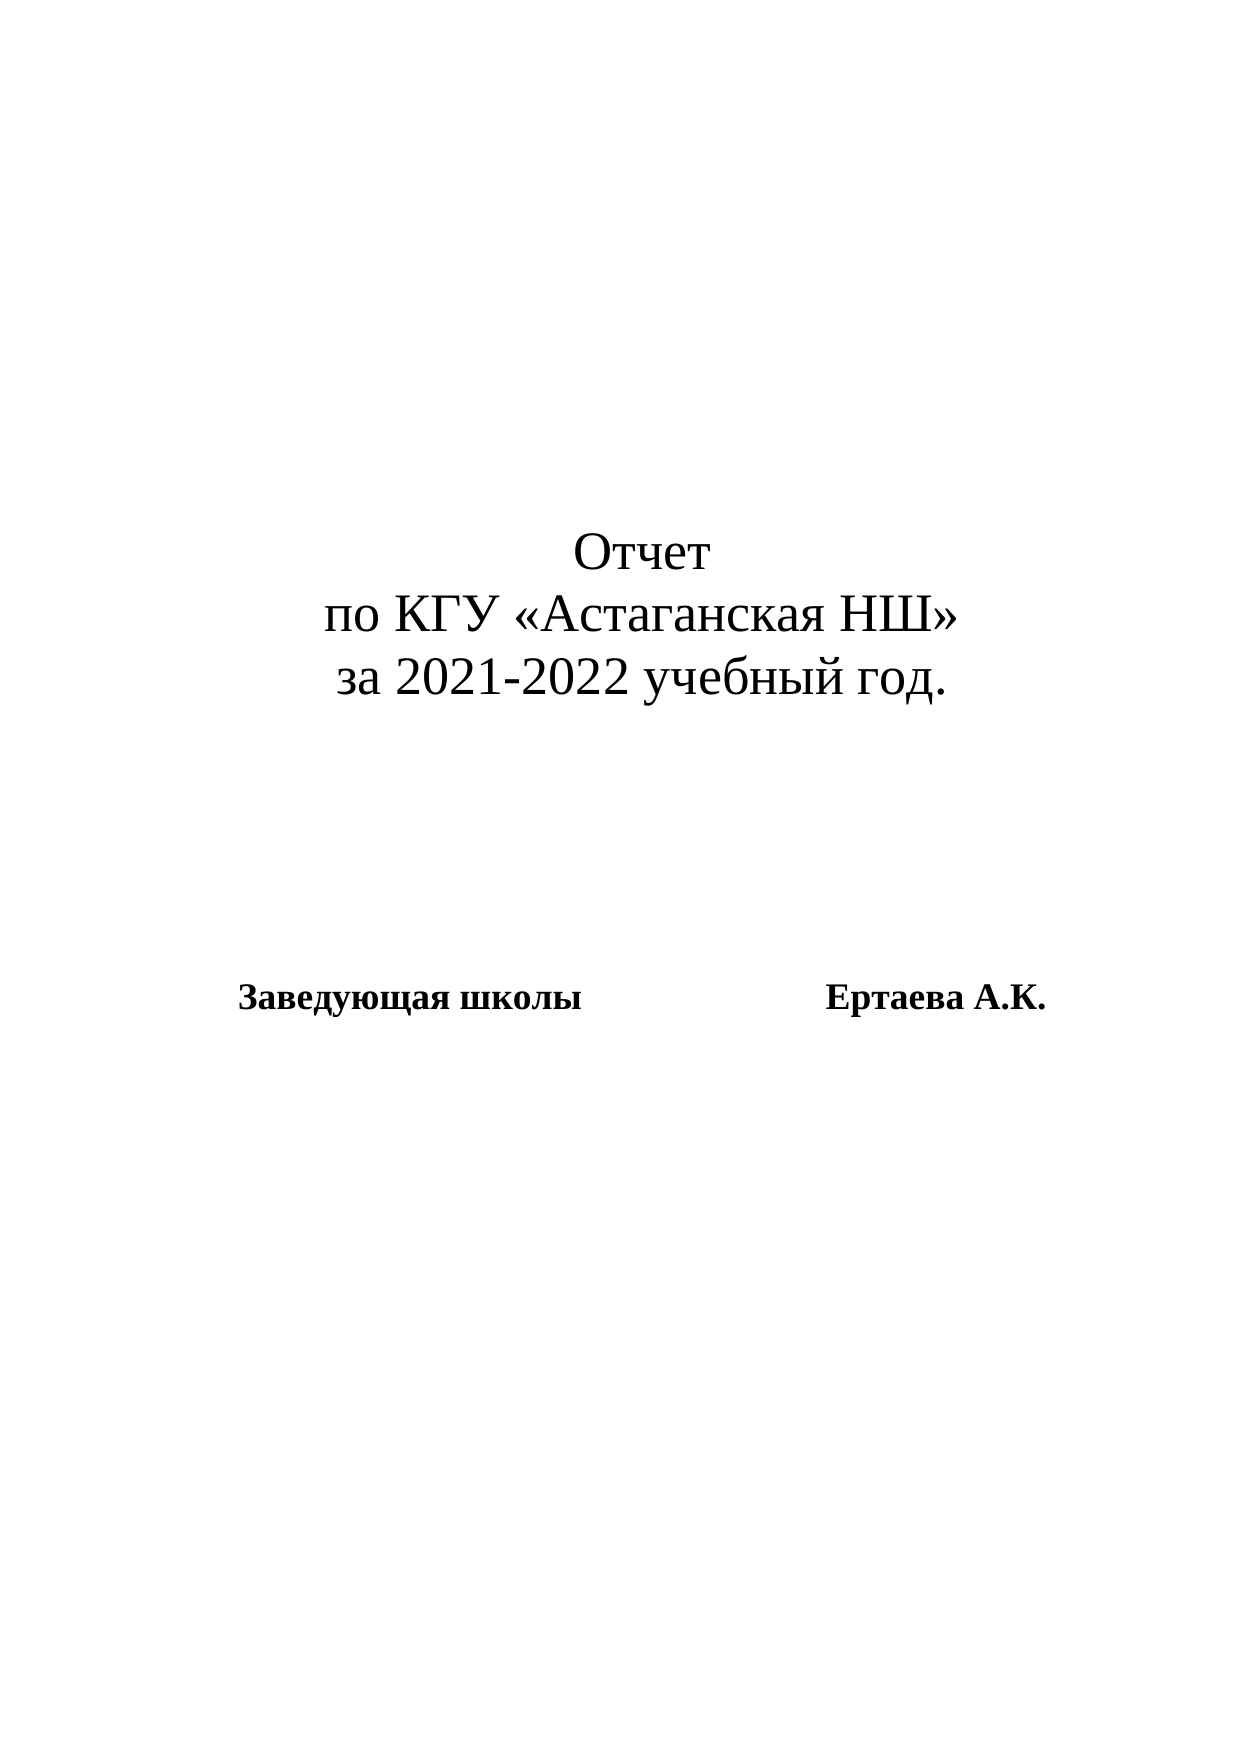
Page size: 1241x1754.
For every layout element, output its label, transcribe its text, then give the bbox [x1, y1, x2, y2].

text по КГУ «Астаганская НШ» [88, 581, 1196, 644]
text Заведующая школы Ертаева А.К. [88, 974, 1196, 1017]
text Отчет [88, 519, 1196, 581]
text за 2021-2022 учебный год. [88, 644, 1196, 706]
